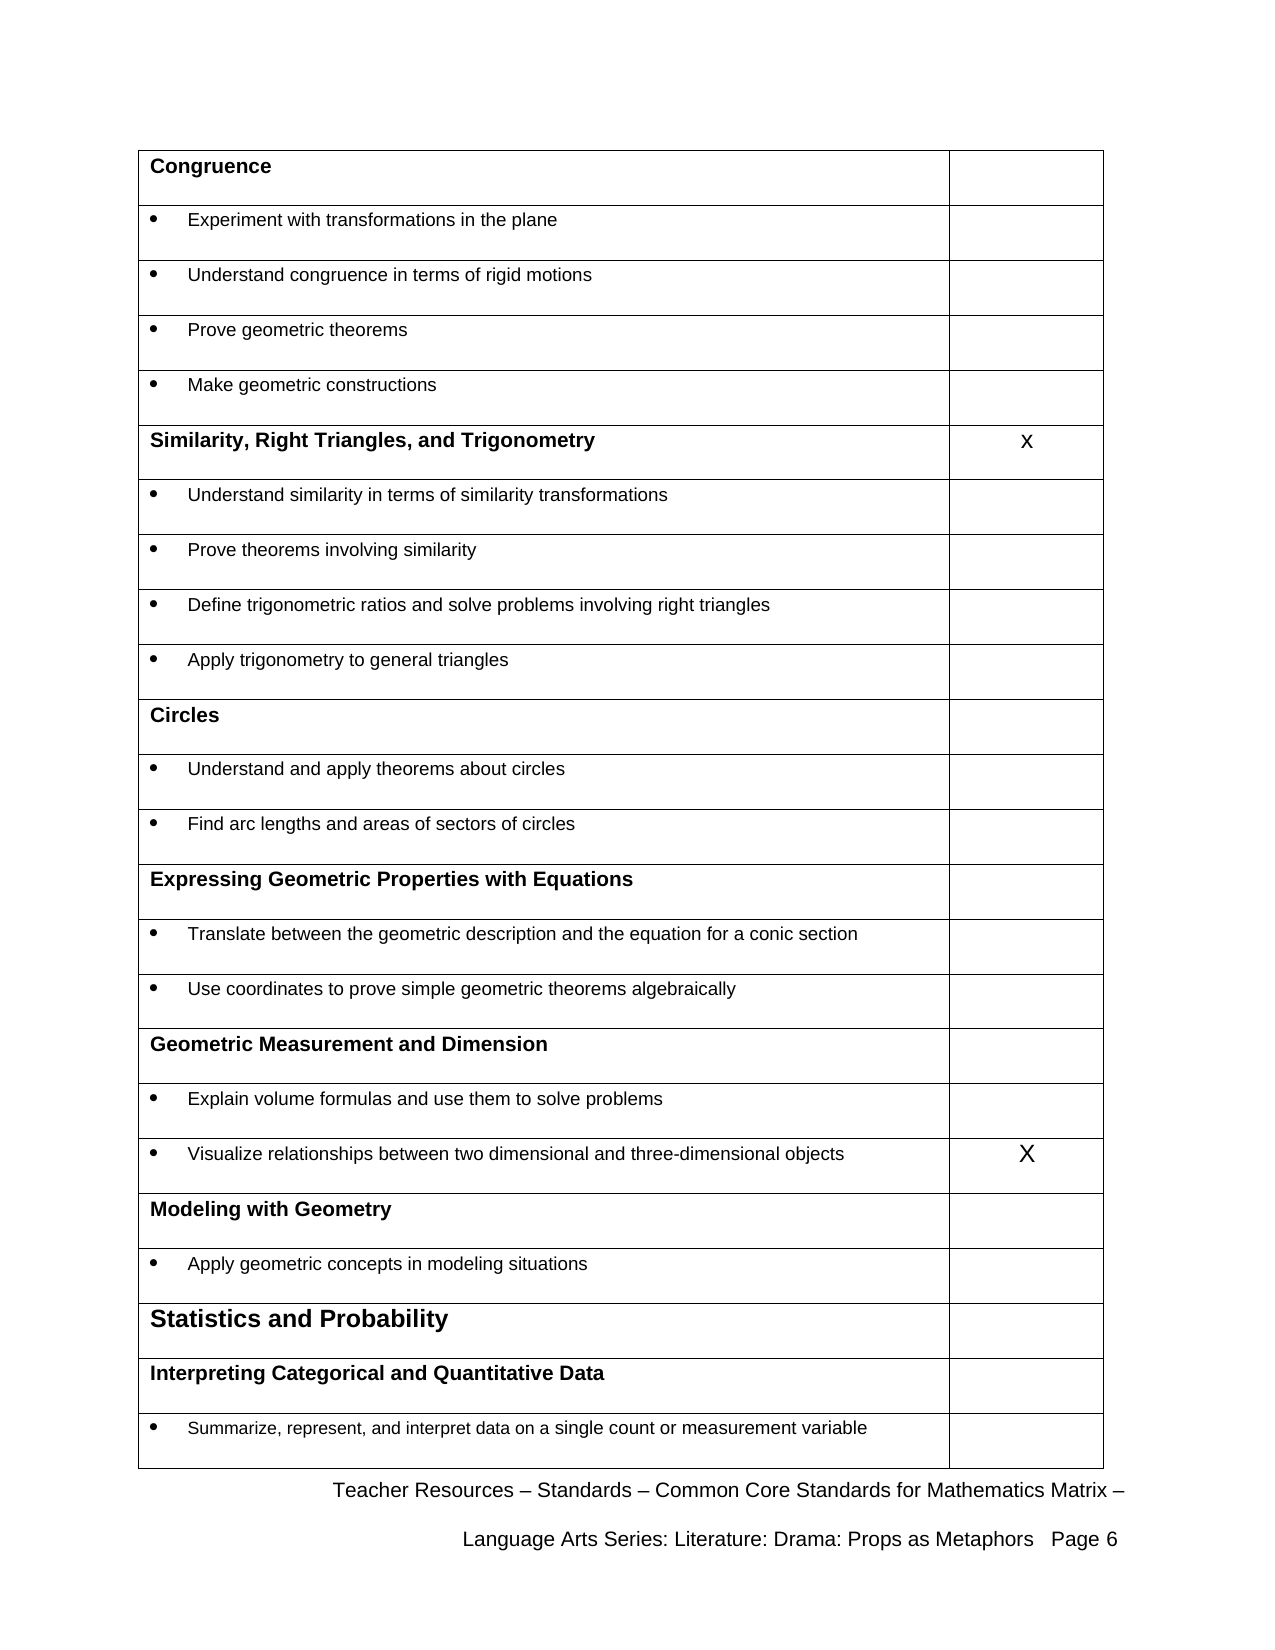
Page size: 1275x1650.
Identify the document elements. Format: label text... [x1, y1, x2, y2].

table_cell Congruence [139, 151, 949, 205]
table_cell Summarize, represent, and interpret data on a single count or measurement variable [139, 1414, 949, 1467]
table_cell Prove geometric theorems [139, 316, 949, 369]
table_cell [950, 920, 1103, 973]
table_cell [950, 975, 1103, 1028]
table_cell X [950, 1139, 1103, 1193]
table_cell Prove theorems involving similarity [139, 535, 949, 589]
table_cell Interpreting Categorical and Quantitative Data [139, 1359, 949, 1413]
table_cell Define trigonometric ratios and solve problems involving right triangles [139, 590, 949, 644]
table_cell [950, 535, 1103, 589]
table_cell [950, 316, 1103, 369]
table_cell Understand and apply theorems about circles [139, 755, 949, 809]
table_cell Statistics and Probability [139, 1304, 949, 1358]
table_cell Understand congruence in terms of rigid motions [139, 261, 949, 315]
table_cell [950, 480, 1103, 534]
table_cell Modeling with Geometry [139, 1194, 949, 1248]
table_cell [950, 1194, 1103, 1248]
table_cell [950, 1029, 1103, 1083]
table_cell [950, 755, 1103, 809]
table_cell [950, 1084, 1103, 1138]
table_cell Translate between the geometric description and the equation for a conic section [139, 920, 949, 973]
table_cell [950, 1304, 1103, 1358]
table_cell [950, 590, 1103, 644]
table_cell [950, 206, 1103, 260]
table_cell [950, 700, 1103, 754]
table_cell [950, 371, 1103, 424]
table_cell Explain volume formulas and use them to solve problems [139, 1084, 949, 1138]
table_cell [950, 1249, 1103, 1303]
table_cell Similarity, Right Triangles, and Trigonometry [139, 426, 949, 479]
table_cell Apply geometric concepts in modeling situations [139, 1249, 949, 1303]
table_cell Experiment with transformations in the plane [139, 206, 949, 260]
table_cell Use coordinates to prove simple geometric theorems algebraically [139, 975, 949, 1028]
table_cell Understand similarity in terms of similarity transformations [139, 480, 949, 534]
table_cell [950, 645, 1103, 699]
table_cell [950, 810, 1103, 864]
table_cell x [950, 426, 1103, 479]
table_cell Expressing Geometric Properties with Equations [139, 865, 949, 918]
table_cell Visualize relationships between two dimensional and three-dimensional objects [139, 1139, 949, 1193]
table_cell Apply trigonometry to general triangles [139, 645, 949, 699]
table_cell [950, 261, 1103, 315]
table_cell Make geometric constructions [139, 371, 949, 424]
table_cell [950, 1414, 1103, 1467]
table_cell [950, 865, 1103, 918]
table_cell Circles [139, 700, 949, 754]
table_cell [950, 1359, 1103, 1413]
table_cell Find arc lengths and areas of sectors of circles [139, 810, 949, 864]
table_cell [950, 151, 1103, 205]
table_cell Geometric Measurement and Dimension [139, 1029, 949, 1083]
